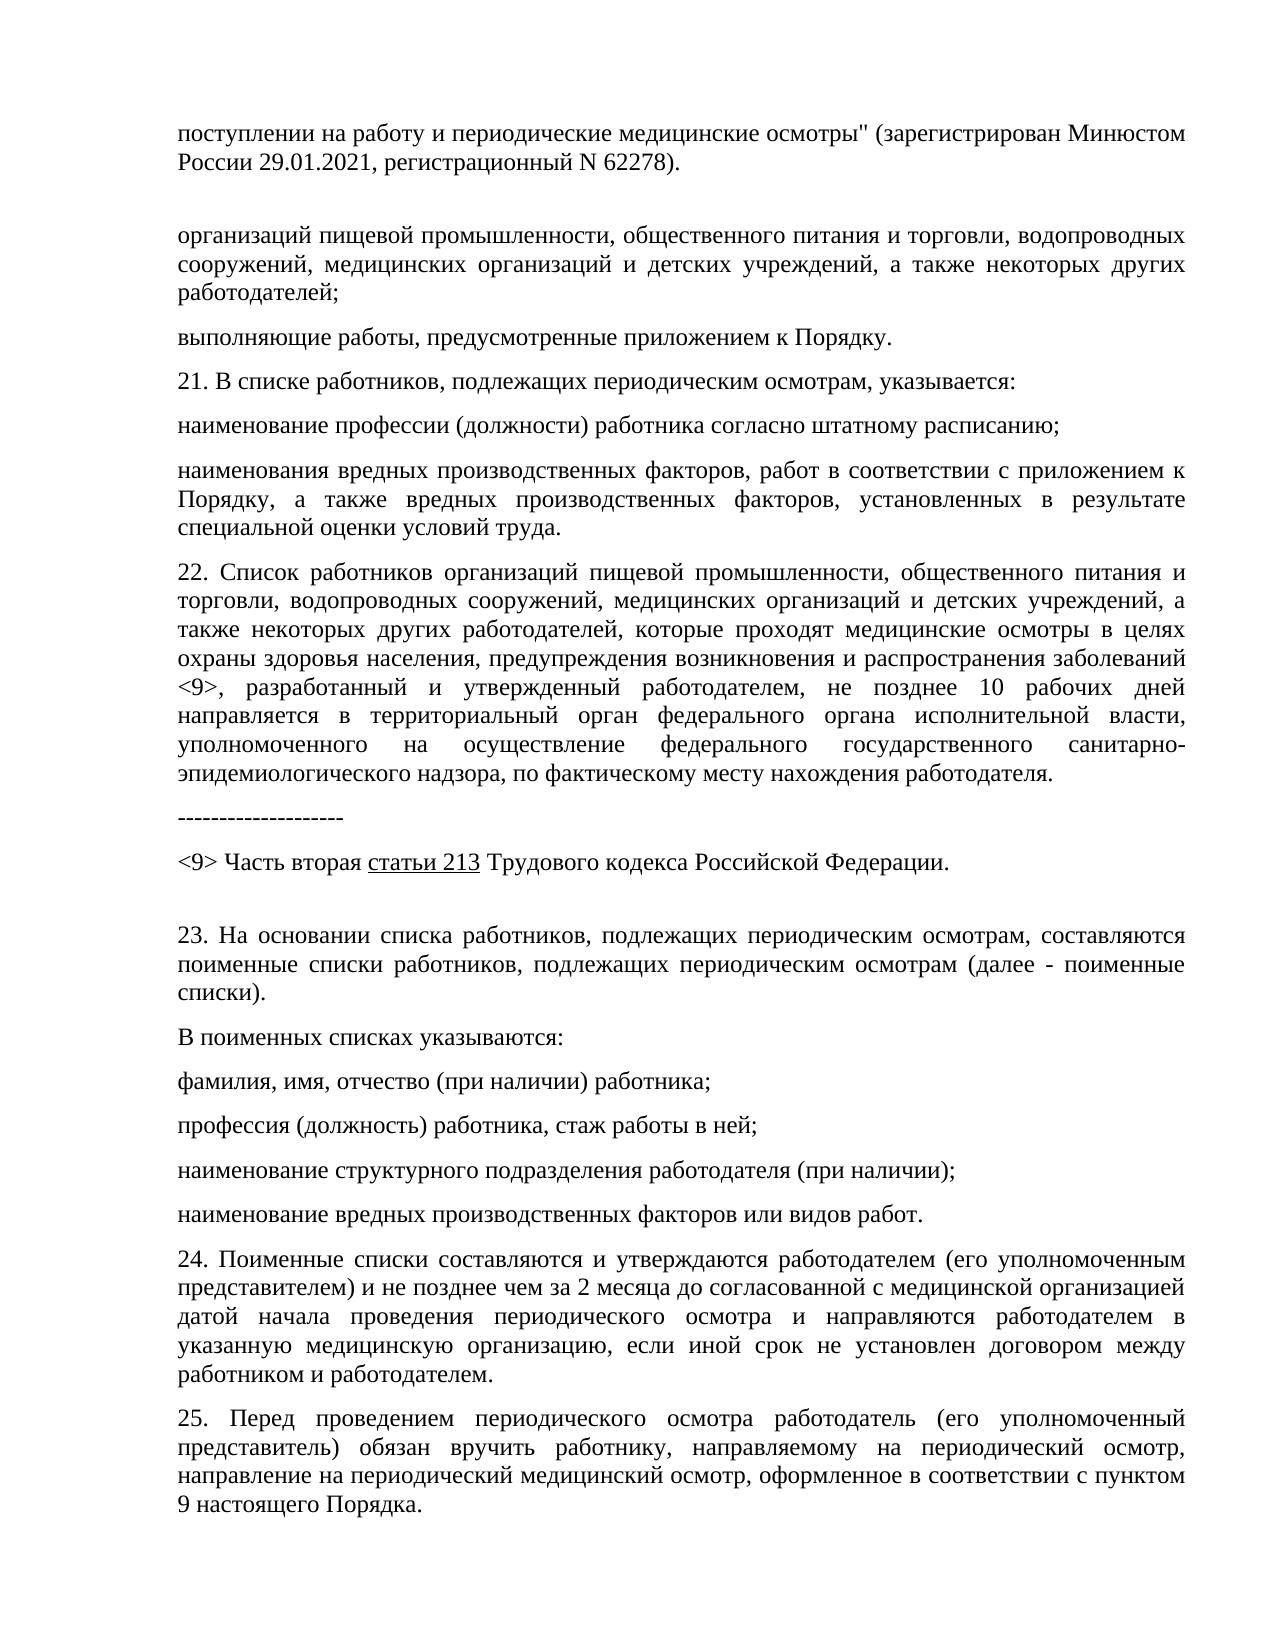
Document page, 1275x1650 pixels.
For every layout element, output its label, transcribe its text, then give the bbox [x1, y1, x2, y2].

text наименование профессии (должности) работника согласно штатному расписанию; [177, 411, 1186, 439]
text наименование вредных производственных факторов или видов работ. [177, 1199, 1186, 1228]
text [177, 118, 1186, 176]
text 22. Список работников организаций пищевой промышленности, общественного питания и торговли, водопроводных сооружений, медицинских организаций и детских учреждений, а также некоторых других работодателей, которые проходят медицинские осмотры в целях охраны здоровья населения, предупреждения возникновения и распространения заболеваний <9>, разработанный и утвержденный работодателем, не позднее 10 рабочих дней направляется в территориальный орган федерального органа исполнительной власти, уполномоченного на осуществление федерального государственного санитарно-эпидемиологического надзора, по фактическому месту нахождения работодателя. [177, 557, 1186, 787]
text 21. В списке работников, подлежащих периодическим осмотрам, указывается: [177, 366, 1186, 395]
text организаций пищевой промышленности, общественного питания и торговли, водопроводных сооружений, медицинских организаций и детских учреждений, а также некоторых других работодателей; [177, 220, 1186, 306]
text фамилия, имя, отчество (при наличии) работника; [177, 1066, 1186, 1095]
text <9> Часть вторая статьи 213 Трудового кодекса Российской Федерации. [177, 847, 1186, 876]
text 23. На основании списка работников, подлежащих периодическим осмотрам, составляются поименные списки работников, подлежащих периодическим осмотрам (далее - поименные списки). [177, 920, 1186, 1006]
text профессия (должность) работника, стаж работы в ней; [177, 1111, 1186, 1139]
text В поименных списках указываются: [177, 1022, 1186, 1051]
text 25. Перед проведением периодического осмотра работодатель (его уполномоченный представитель) обязан вручить работнику, направляемому на периодический осмотр, направление на периодический медицинский осмотр, оформленное в соответствии с пунктом 9 настоящего Порядка. [177, 1403, 1186, 1518]
text наименование структурного подразделения работодателя (при наличии); [177, 1155, 1186, 1184]
text 24. Поименные списки составляются и утверждаются работодателем (его уполномоченным представителем) и не позднее чем за 2 месяца до согласованной с медицинской организацией датой начала проведения периодического осмотра и направляются работодателем в указанную медицинскую организацию, если иной срок не установлен договором между работником и работодателем. [177, 1244, 1186, 1387]
text наименования вредных производственных факторов, работ в соответствии с приложением к Порядку, а также вредных производственных факторов, установленных в результате специальной оценки условий труда. [177, 455, 1186, 541]
text выполняющие работы, предусмотренные приложением к Порядку. [177, 322, 1186, 351]
text -------------------- [177, 802, 1186, 831]
